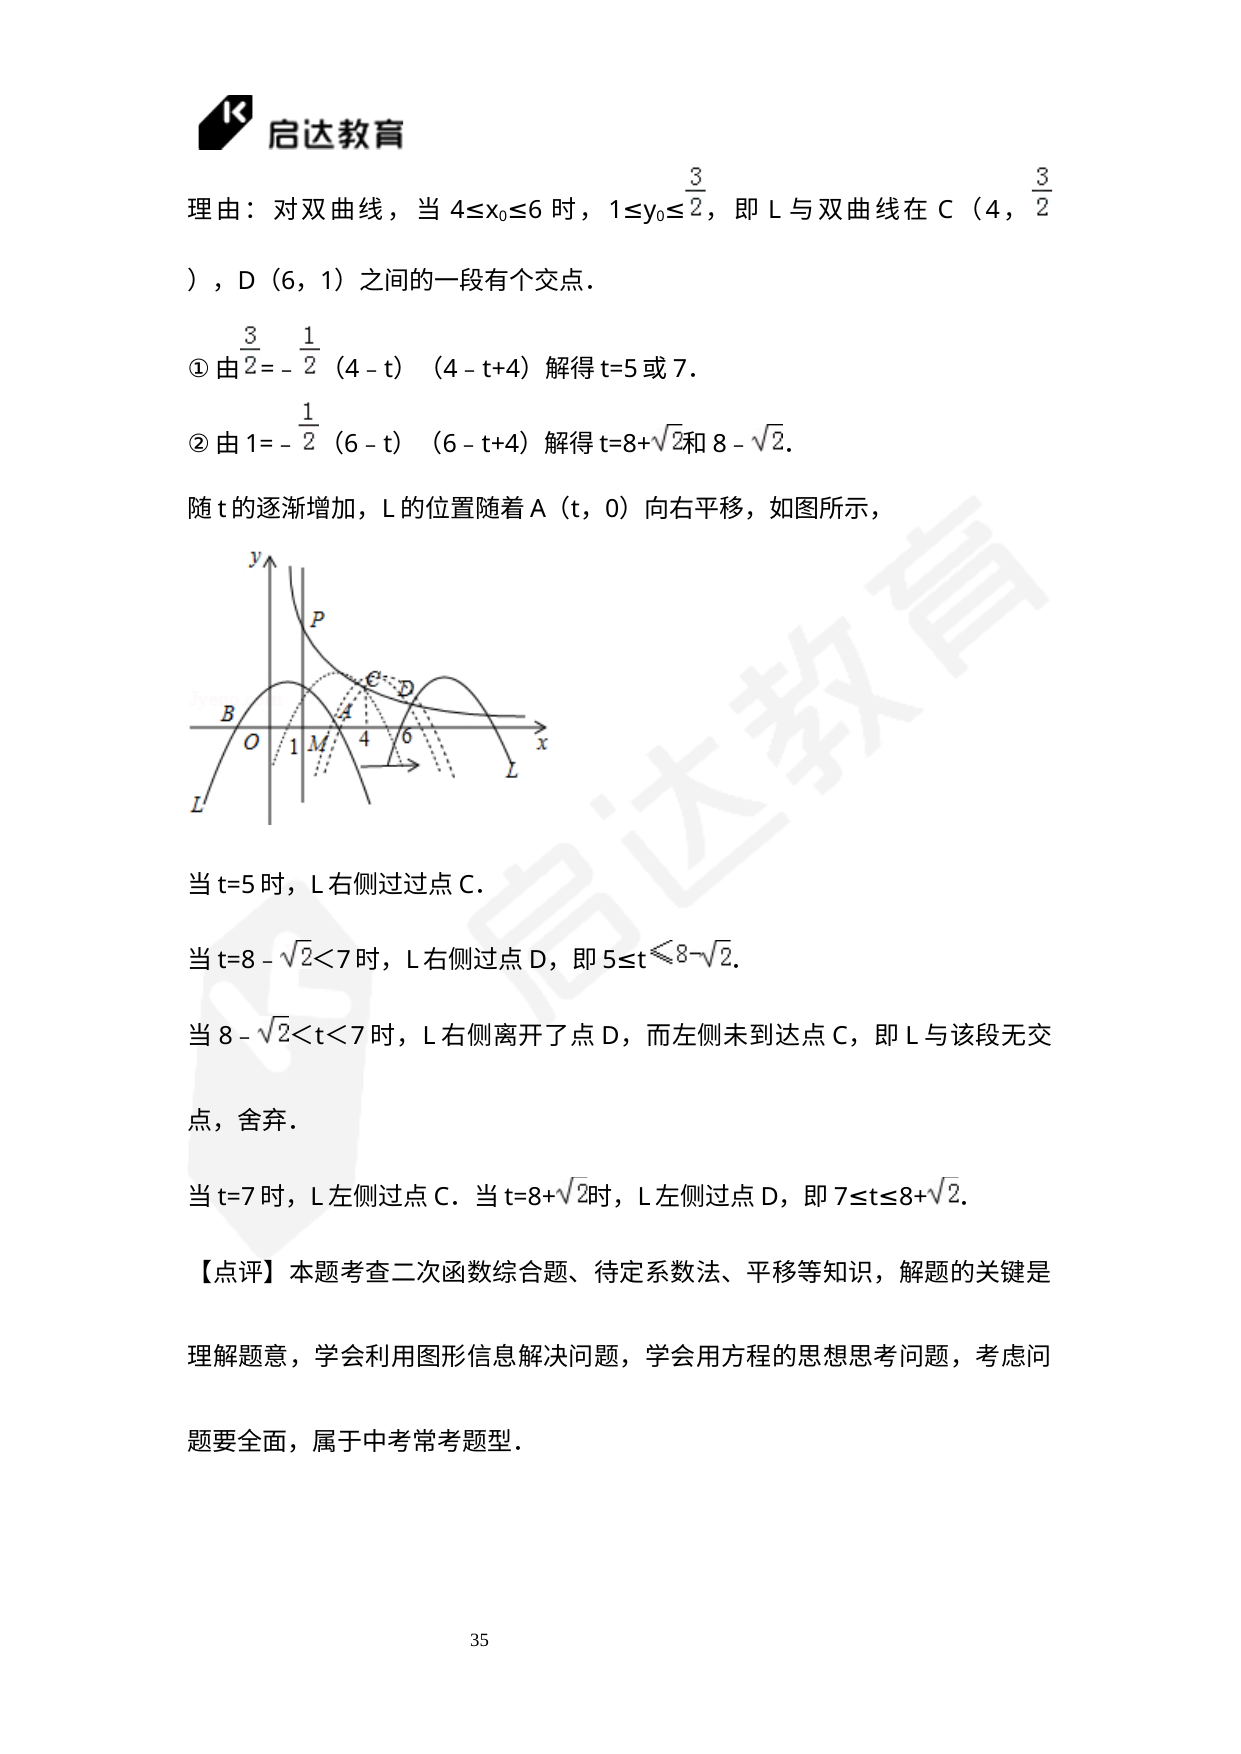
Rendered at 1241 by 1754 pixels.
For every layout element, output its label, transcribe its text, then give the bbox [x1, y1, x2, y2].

text 当8﹣＜t＜7时，L右侧离开了点D，而左侧未到达点C，即L与该段无交点，舍弃． [187, 1001, 1053, 1151]
picture [927, 1177, 959, 1206]
picture [187, 549, 549, 825]
picture [198, 95, 404, 150]
text 【点评】本题考查二次函数综合题、待定系数法、平移等知识，解题的关键是理解题意，学会利用图形信息解决问题，学会用方程的思想思考问题，考虑问题要全面，属于中考常考题型． [187, 1238, 1053, 1472]
picture [556, 1177, 588, 1206]
picture [257, 1016, 289, 1045]
text 当t=5时，L右侧过过点C． [187, 850, 1053, 915]
picture [751, 424, 783, 453]
picture [299, 322, 320, 377]
picture [280, 940, 312, 969]
text 当t=7时，L左侧过点C．当t=8+时，L左侧过点D，即7≤t≤8+． [187, 1162, 1053, 1227]
text ②由1=﹣（6﹣t）（6﹣t+4）解得t=8+和8﹣． [187, 398, 1053, 463]
picture [298, 398, 319, 453]
text 当t=8﹣＜7时，L右侧过点D，即5≤t． [187, 926, 1053, 991]
text 随t的逐渐增加，L的位置随着A（t，0）向右平移，如图所示， [187, 474, 1053, 539]
picture [1031, 163, 1053, 219]
picture [685, 163, 706, 219]
picture [646, 940, 731, 969]
text ①由=﹣（4﹣t）（4﹣t+4）解得t=5或7． [187, 322, 1053, 387]
text 理由：对双曲线，当4≤x0≤6时，1≤y0≤，即L与双曲线在C（4，），D（6，1）之间的一段有个交点． [187, 162, 1053, 311]
picture [240, 322, 261, 377]
picture [651, 424, 683, 453]
